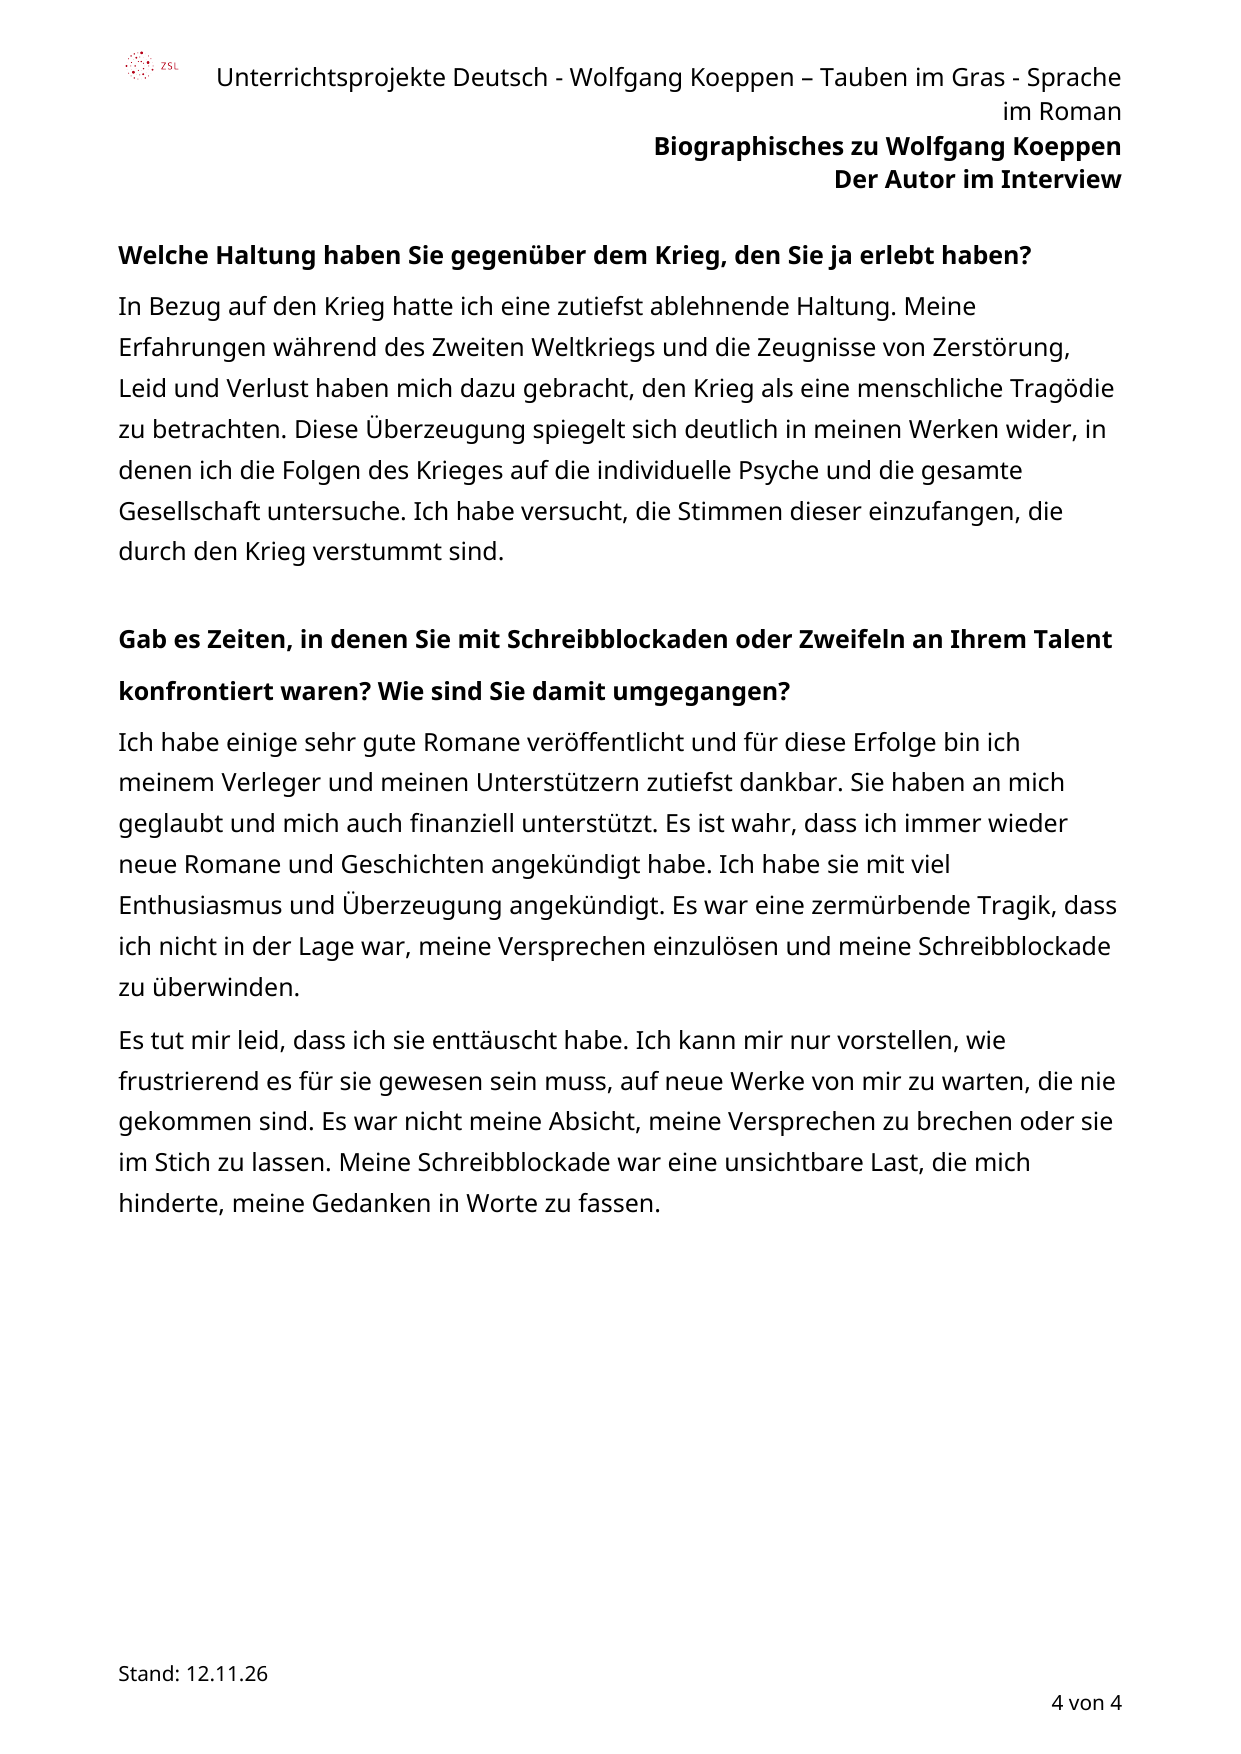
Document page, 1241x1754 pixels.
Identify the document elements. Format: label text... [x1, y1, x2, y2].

text Gab es Zeiten, in denen Sie mit Schreibblockaden oder Zweifeln an Ihrem Talent konfrontiert waren? Wie sind Sie damit umgegangen? [118, 622, 1122, 707]
picture [118, 44, 185, 87]
text Es tut mir leid, dass ich sie enttäuscht habe. Ich kann mir nur vorstellen, wie frustrierend es für sie gewesen sein muss, auf neue Werke von mir zu warten, die nie gekommen sind. Es war nicht meine Absicht, meine Versprechen zu brechen oder sie im Stich zu lassen. Meine Schreibblockade war eine unsichtbare Last, die mich hinderte, meine Gedanken in Worte zu fassen. [118, 1022, 1122, 1220]
text In Bezug auf den Krieg hatte ich eine zutiefst ablehnende Haltung. Meine Erfahrungen während des Zweiten Weltkriegs und die Zeugnisse von Zerstörung, Leid und Verlust haben mich dazu gebracht, den Krieg als eine menschliche Tragödie zu betrachten. Diese Überzeugung spiegelt sich deutlich in meinen Werken wider, in denen ich die Folgen des Krieges auf die individuelle Psyche und die gesamte Gesellschaft untersuche. Ich habe versucht, die Stimmen dieser einzufangen, die durch den Krieg verstummt sind. [118, 289, 1122, 568]
text Ich habe einige sehr gute Romane veröffentlicht und für diese Erfolge bin ich meinem Verleger und meinen Unterstützern zutiefst dankbar. Sie haben an mich geglaubt und mich auch finanziell unterstützt. Es ist wahr, dass ich immer wieder neue Romane und Geschichten angekündigt habe. Ich habe sie mit viel Enthusiasmus und Überzeugung angekündigt. Es war eine zermürbende Tragik, dass ich nicht in der Lage war, meine Versprechen einzulösen und meine Schreibblockade zu überwinden. [118, 724, 1122, 1003]
text Welche Haltung haben Sie gegenüber dem Krieg, den Sie ja erlebt haben? [118, 238, 1122, 272]
